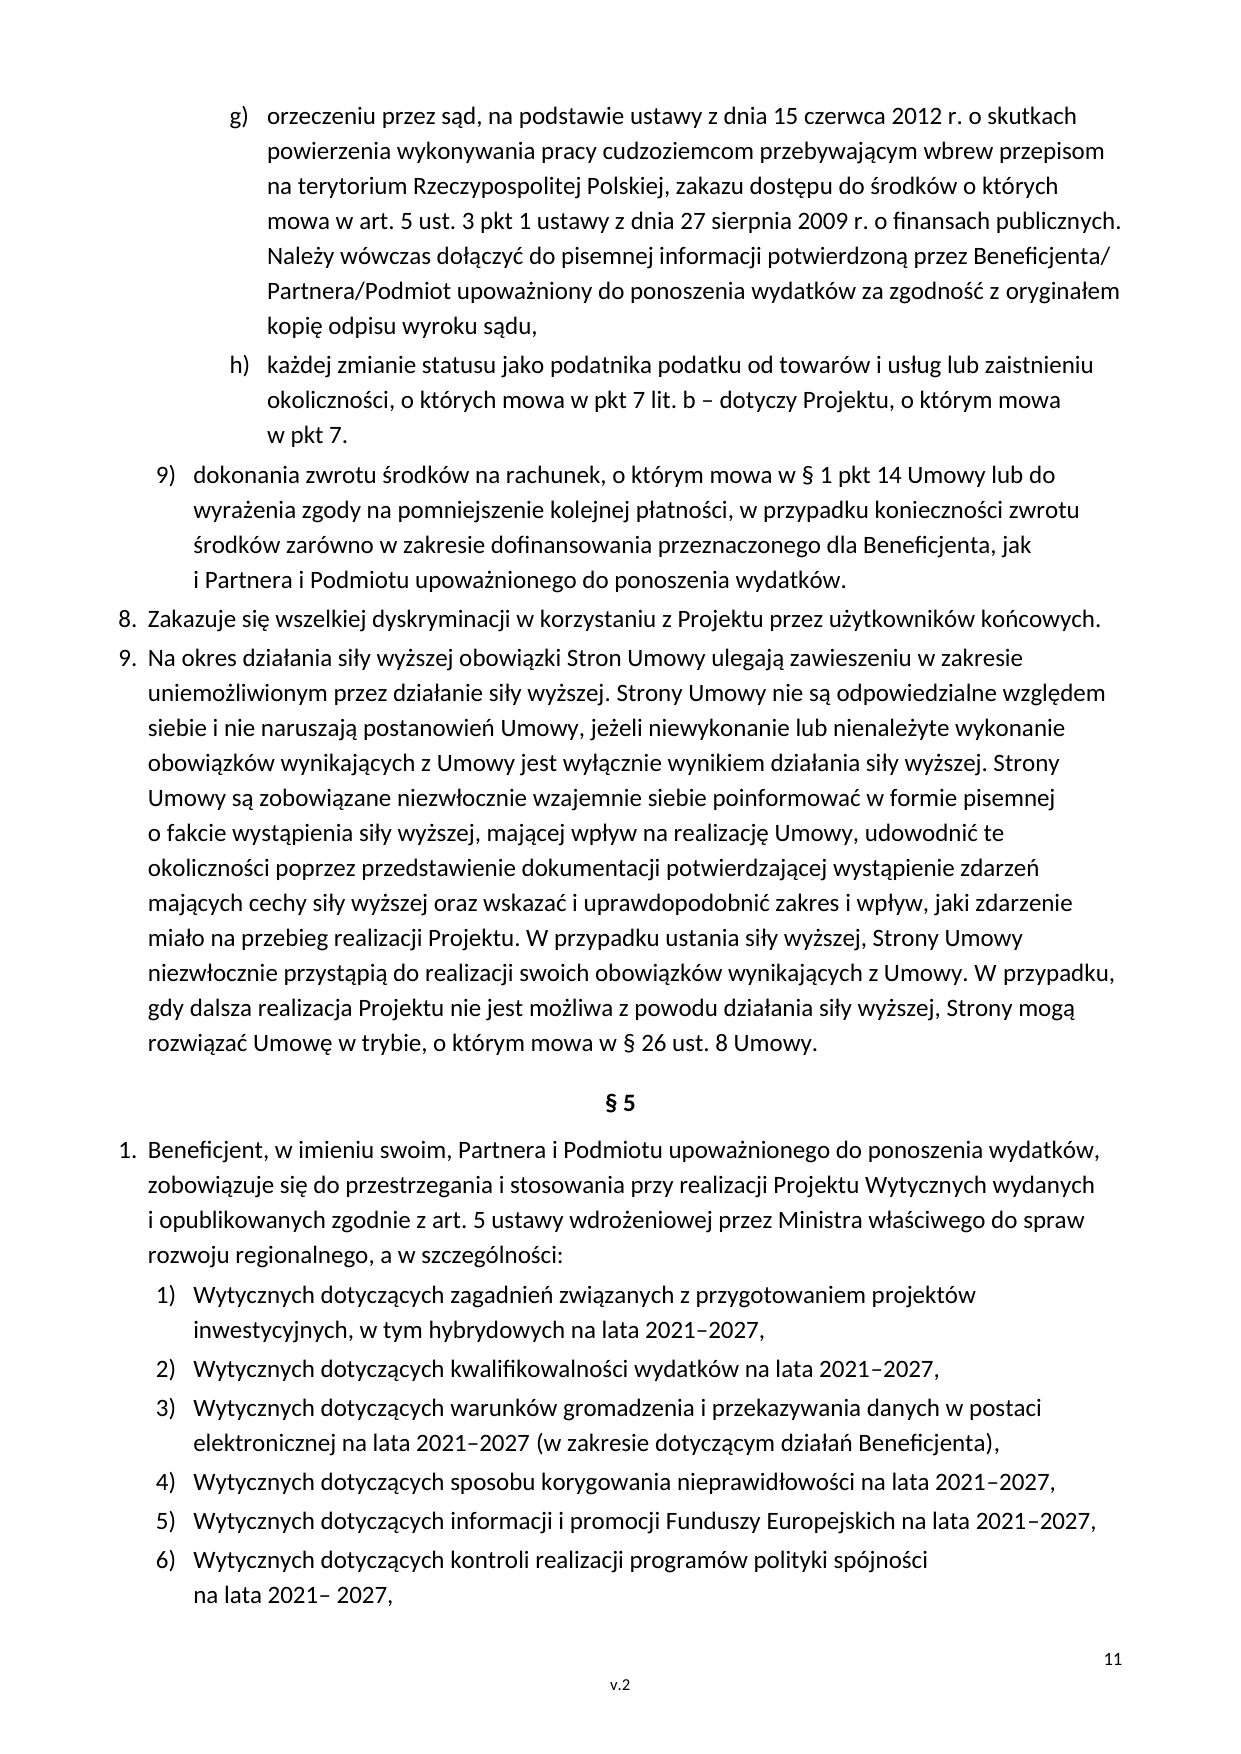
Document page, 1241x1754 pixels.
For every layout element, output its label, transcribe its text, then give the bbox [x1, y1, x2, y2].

list każdej zmianie statusu jako podatnika podatku od towarów i usług lub zaistnieniu okoliczności, o których mowa w pkt 7 lit. b – dotyczy Projektu, o którym mowa w pkt 7. [229, 349, 1122, 450]
list Wytycznych dotyczących kwalifikowalności wydatków na lata 2021–2027, [156, 1353, 1122, 1383]
subtitle § 5 [118, 1087, 1122, 1118]
list Beneficjent, w imieniu swoim, Partnera i Podmiotu upoważnionego do ponoszenia wydatków, zobowiązuje się do przestrzegania i stosowania przy realizacji Projektu Wytycznych wydanych i opublikowanych zgodnie z art. 5 ustawy wdrożeniowej przez Ministra właściwego do spraw rozwoju regionalnego, a w szczególności: [118, 1134, 1122, 1270]
list Wytycznych dotyczących warunków gromadzenia i przekazywania danych w postaci elektronicznej na lata 2021–2027 (w zakresie dotyczącym działań Beneficjenta), [156, 1392, 1122, 1458]
list Wytycznych dotyczących kontroli realizacji programów polityki spójności na lata 2021– 2027, [156, 1544, 1122, 1610]
list Wytycznych dotyczących zagadnień związanych z przygotowaniem projektów inwestycyjnych, w tym hybrydowych na lata 2021–2027, [156, 1279, 1122, 1344]
list Wytycznych dotyczących sposobu korygowania nieprawidłowości na lata 2021–2027, [156, 1466, 1122, 1497]
list Zakazuje się wszelkiej dyskryminacji w korzystaniu z Projektu przez użytkowników końcowych. [118, 603, 1122, 633]
list Wytycznych dotyczących informacji i promocji Funduszy Europejskich na lata 2021–2027, [156, 1505, 1122, 1536]
list dokonania zwrotu środków na rachunek, o którym mowa w § 1 pkt 14 Umowy lub do wyrażenia zgody na pomniejszenie kolejnej płatności, w przypadku konieczności zwrotu środków zarówno w zakresie dofinansowania przeznaczonego dla Beneficjenta, jak i Partnera i Podmiotu upoważnionego do ponoszenia wydatków. [156, 459, 1122, 594]
list Na okres działania siły wyższej obowiązki Stron Umowy ulegają zawieszeniu w zakresie uniemożliwionym przez działanie siły wyższej. Strony Umowy nie są odpowiedzialne względem siebie i nie naruszają postanowień Umowy, jeżeli niewykonanie lub nienależyte wykonanie obowiązków wynikających z Umowy jest wyłącznie wynikiem działania siły wyższej. Strony Umowy są zobowiązane niezwłocznie wzajemnie siebie poinformować w formie pisemnej o fakcie wystąpienia siły wyższej, mającej wpływ na realizację Umowy, udowodnić te okoliczności poprzez przedstawienie dokumentacji potwierdzającej wystąpienie zdarzeń mających cechy siły wyższej oraz wskazać i uprawdopodobnić zakres i wpływ, jaki zdarzenie miało na przebieg realizacji Projektu. W przypadku ustania siły wyższej, Strony Umowy niezwłocznie przystąpią do realizacji swoich obowiązków wynikających z Umowy. W przypadku, gdy dalsza realizacja Projektu nie jest możliwa z powodu działania siły wyższej, Strony mogą rozwiązać Umowę w trybie, o którym mowa w § 26 ust. 8 Umowy. [118, 642, 1122, 1058]
list orzeczeniu przez sąd, na podstawie ustawy z dnia 15 czerwca 2012 r. o skutkach powierzenia wykonywania pracy cudzoziemcom przebywającym wbrew przepisom na terytorium Rzeczypospolitej Polskiej, zakazu dostępu do środków o których mowa w art. 5 ust. 3 pkt 1 ustawy z dnia 27 sierpnia 2009 r. o finansach publicznych. Należy wówczas dołączyć do pisemnej informacji potwierdzoną przez Beneficjenta/ Partnera/Podmiot upoważniony do ponoszenia wydatków za zgodność z oryginałem kopię odpisu wyroku sądu, [229, 100, 1122, 341]
